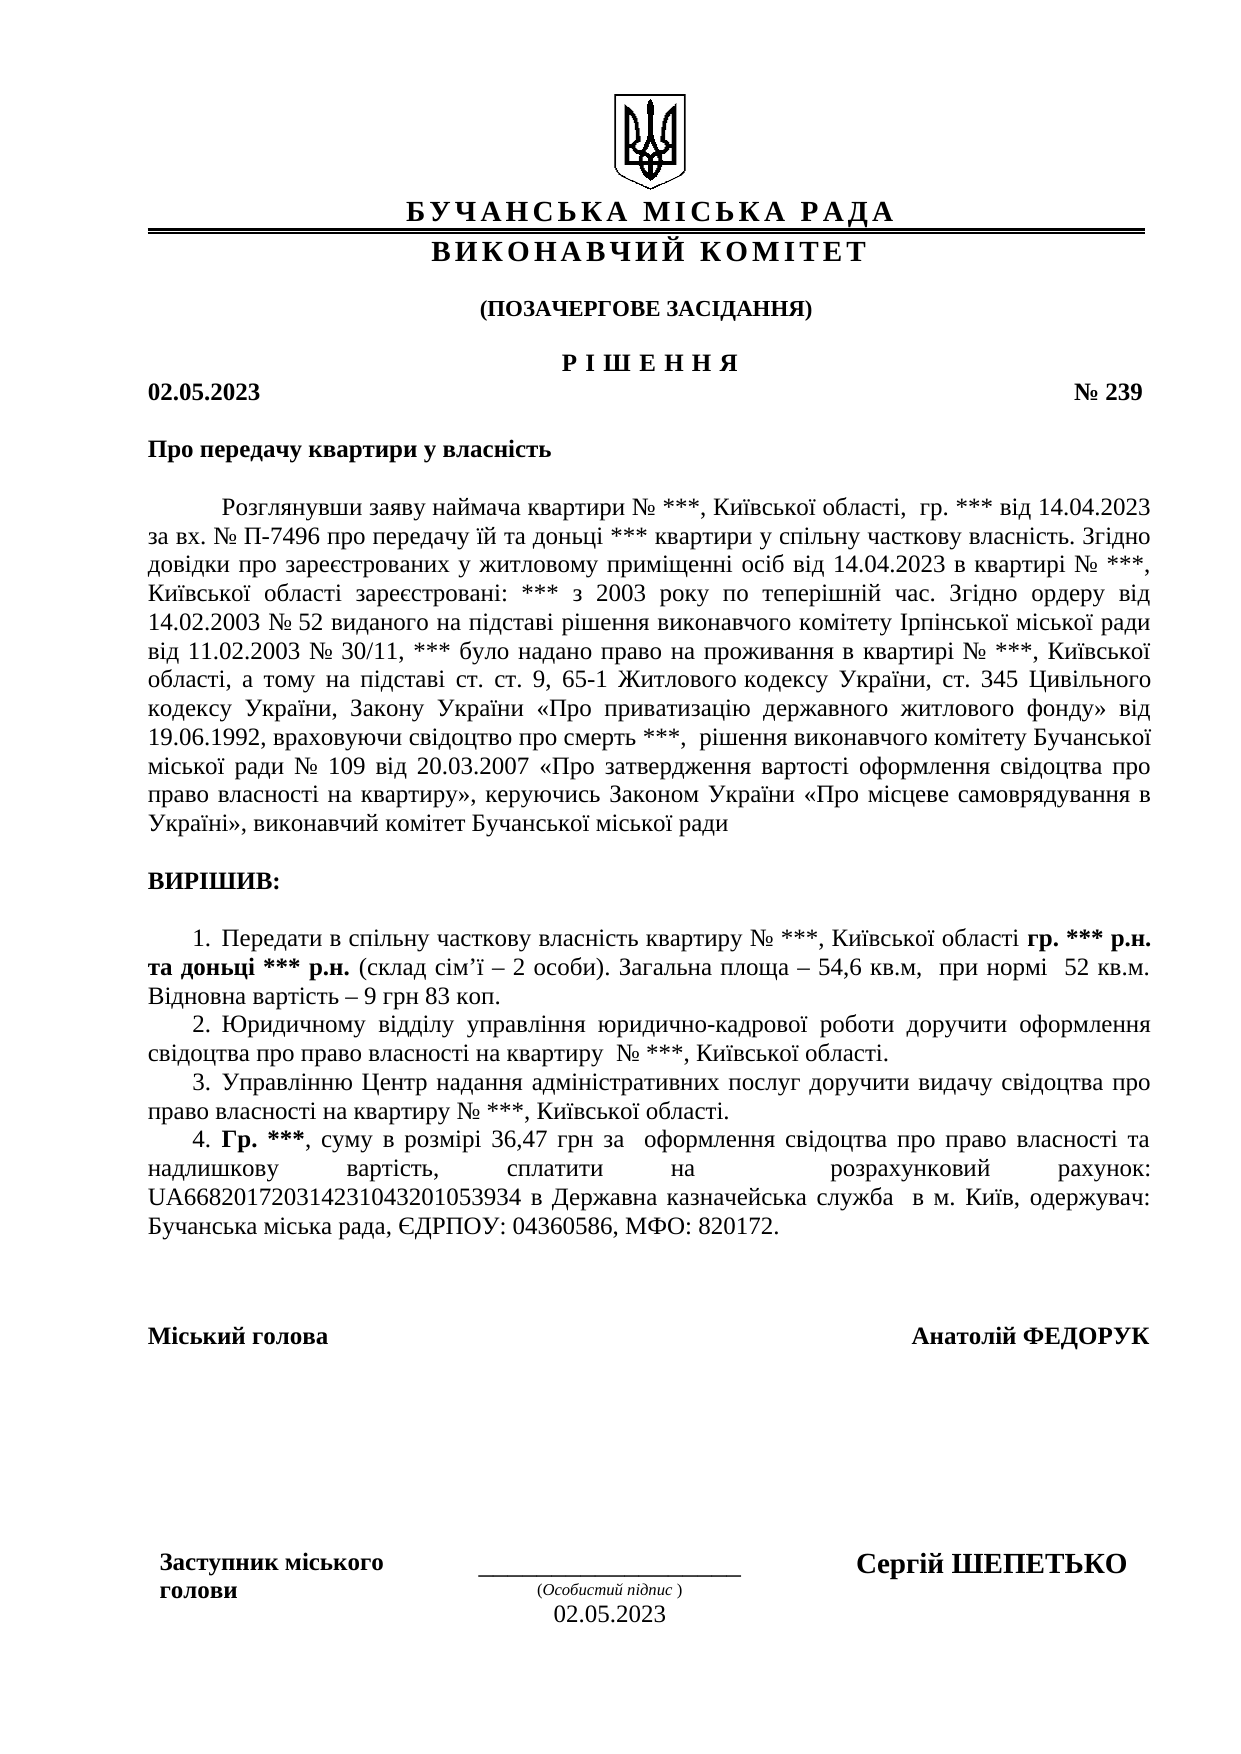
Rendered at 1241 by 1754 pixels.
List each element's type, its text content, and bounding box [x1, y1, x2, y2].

text РІШЕННЯ [148, 348, 1152, 377]
text ВИРІШИВ: [148, 866, 1152, 894]
table_header Сергій ШЕПЕТЬКО [772, 1547, 1151, 1665]
text Розглянувши заяву наймача квартири № ***, Київської області, гр. *** від 14.04.2023 за вх. № П-7496 про передачу їй та доньці *** квартири у спільну часткову власність. Згідно довідки про зареєстрованих у житловому приміщенні осіб від 14.04.2023 в квартирі № ***, Київської області зареєстровані: *** з 2003 року по теперішній час. Згідно ордеру від 14.02.2003 № 52 виданого на підставі рішення виконавчого комітету Ірпінської міської ради від 11.02.2003 № 30/11, *** було надано право на проживання в квартирі № ***, Київської області, а тому на підставі ст. ст. 9, 65-1 Житлового кодексу України, ст. 345 Цивільного кодексу України, Закону України «Про приватизацію державного житлового фонду» від 19.06.1992, враховуючи свідоцтво про смерть ***, рішення виконавчого комітету Бучанської міської ради № 109 від 20.03.2007 «Про затвердження вартості оформлення свідоцтва про право власності на квартиру», керуючись Законом України «Про місцеве самоврядування в Україні», виконавчий комітет Бучанської міської ради [148, 492, 1152, 837]
text Міський голова Анатолій ФЕДОРУК [148, 1321, 1152, 1350]
table_header ВИКОНАВЧИЙ КОМІТЕТ (ПОЗАЧЕРГОВЕ ЗАСІДАННЯ) [148, 234, 1144, 348]
list Передати в спільну часткову власність квартиру № ***, Київської області гр. *** р.н. та доньці *** р.н. (склад сім’ї – 2 особи). Загальна площа – 54,6 кв.м, при нормі 52 кв.м. Відновна вартість – 9 грн 83 коп. [148, 923, 1152, 1009]
text 02.05.2023 № 239 [148, 377, 1152, 406]
text БУЧАНСЬКА МІСЬКА РАДА [148, 194, 1152, 228]
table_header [148, 1547, 447, 1665]
text Про передачу квартири у власність [148, 434, 1152, 463]
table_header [447, 1547, 772, 1665]
list Гр. ***, суму в розмірі 36,47 грн за оформлення свідоцтва про право власності та надлишкову вартість, сплатити на розрахунковий рахунок: UA668201720314231043201053934 в Державна казначейська служба в м. Київ, одержувач: Бучанська міська рада, ЄДРПОУ: 04360586, МФО: 820172. [148, 1124, 1152, 1239]
list Юридичному відділу управління юридично-кадрової роботи доручити оформлення свідоцтва про право власності на квартиру № ***, Київської області. [148, 1009, 1152, 1067]
list Управлінню Центр надання адміністративних послуг доручити видачу свідоцтва про право власності на квартиру № ***, Київської області. [148, 1067, 1152, 1124]
